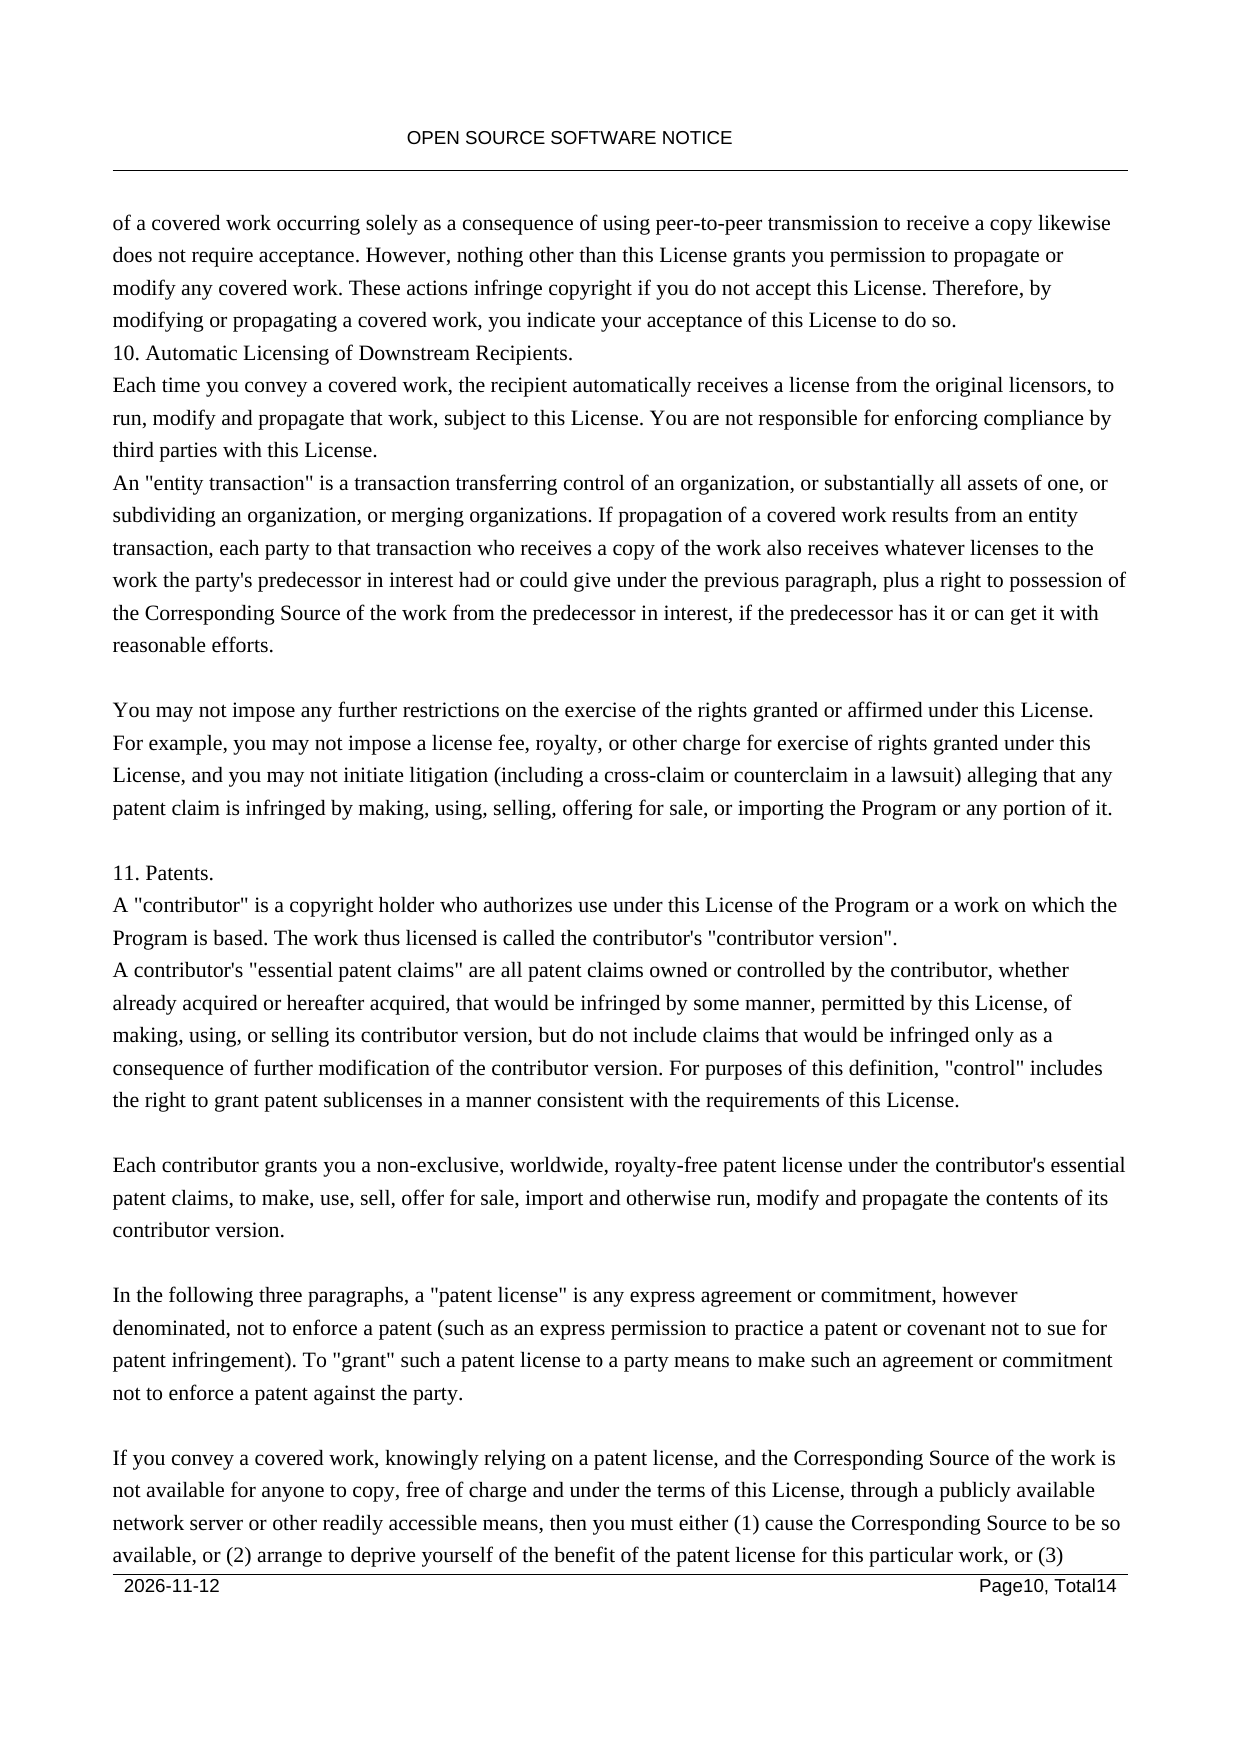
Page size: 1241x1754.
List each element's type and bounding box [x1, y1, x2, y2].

text [112, 206, 1128, 1571]
